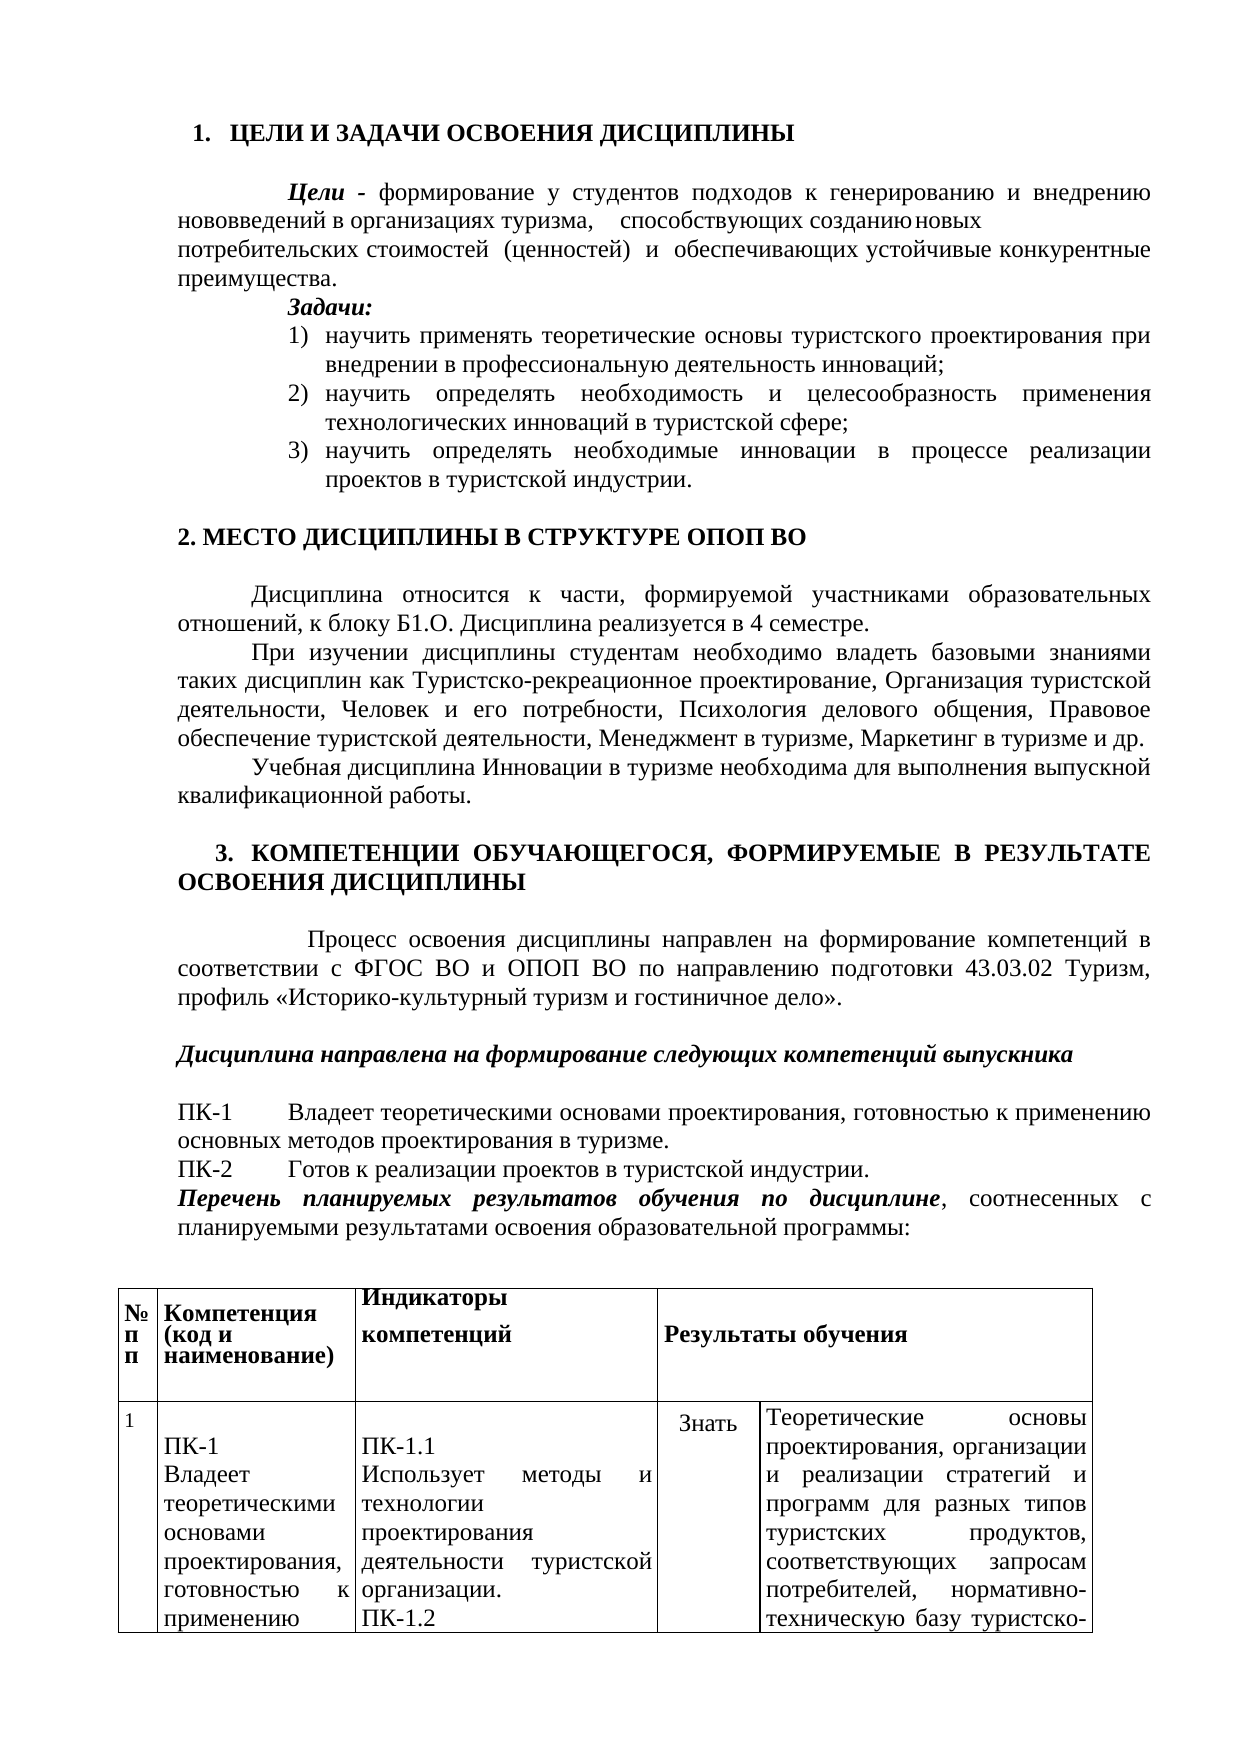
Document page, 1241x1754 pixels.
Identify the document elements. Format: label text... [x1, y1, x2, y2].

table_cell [158, 1402, 355, 1632]
table_header № пп [119, 1289, 157, 1401]
text Задачи: [177, 292, 1152, 320]
table_cell 1 [119, 1402, 157, 1632]
text 3. КОМПЕТЕНЦИИ ОБУЧАЮЩЕГОСЯ, ФОРМИРУЕМЫЕ В РЕЗУЛЬТАТЕ ОСВОЕНИЯ ДИСЦИПЛИНЫ [177, 838, 1152, 895]
table_header Компетенция (код и наименование) [158, 1289, 355, 1401]
table_header Индикаторы компетенций [356, 1289, 657, 1401]
list ЦЕЛИ И ЗАДАЧИ ОСВОЕНИЯ ДИСЦИПЛИНЫ [192, 118, 1152, 148]
list научить определять необходимые инновации в процессе реализации проектов в туристской индустрии. [288, 435, 1152, 493]
list научить применять теоретические основы туристского проектирования при внедрении в профессиональную деятельность инноваций; [288, 320, 1152, 378]
table_header Результаты обучения [658, 1289, 1092, 1401]
text Перечень планируемых результатов обучения по дисциплине, соотнесенных с планируемыми результатами освоения образовательной программы: [177, 1183, 1152, 1240]
text ПК-2 Готов к реализации проектов в туристской индустрии. [177, 1154, 1152, 1183]
text Дисциплина относится к части, формируемой участниками образовательных отношений, к блоку Б1.О. Дисциплина реализуется в 4 семестре. [177, 579, 1152, 637]
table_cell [356, 1402, 657, 1632]
text ПК-1 Владеет теоретическими основами проектирования, готовностью к применению основных методов проектирования в туризме. [177, 1097, 1152, 1154]
text 2. МЕСТО ДИСЦИПЛИНЫ В СТРУКТУРЕ ОПОП ВО [177, 522, 1152, 550]
text Учебная дисциплина Инновации в туризме необходима для выполнения выпускной квалификационной работы. [177, 752, 1152, 809]
text При изучении дисциплины студентам необходимо владеть базовыми знаниями таких дисциплин как Туристско-рекреационное проектирование, Организация туристской деятельности, Человек и его потребности, Психология делового общения, Правовое обеспечение туристской деятельности, Менеджмент в туризме, Маркетинг в туризме и др. [177, 637, 1152, 752]
text Процесс освоения дисциплины направлен на формирование компетенций в соответствии с ФГОС ВО и ОПОП ВО по направлению подготовки 43.03.02 Туризм, профиль «Историко-культурный туризм и гостиничное дело». [177, 924, 1152, 1010]
list научить определять необходимость и целесообразность применения технологических инноваций в туристской сфере; [288, 378, 1152, 435]
table_cell Знать [658, 1402, 759, 1632]
text Дисциплина направлена на формирование следующих компетенций выпускника [177, 1039, 1152, 1068]
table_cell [761, 1402, 1092, 1632]
text Цели - формирование у студентов подходов к генерированию и внедрению нововведений в организациях туризма, способствующих созданию новых потребительских стоимостей (ценностей) и обеспечивающих устойчивые конкурентные преимущества. [177, 177, 1152, 292]
